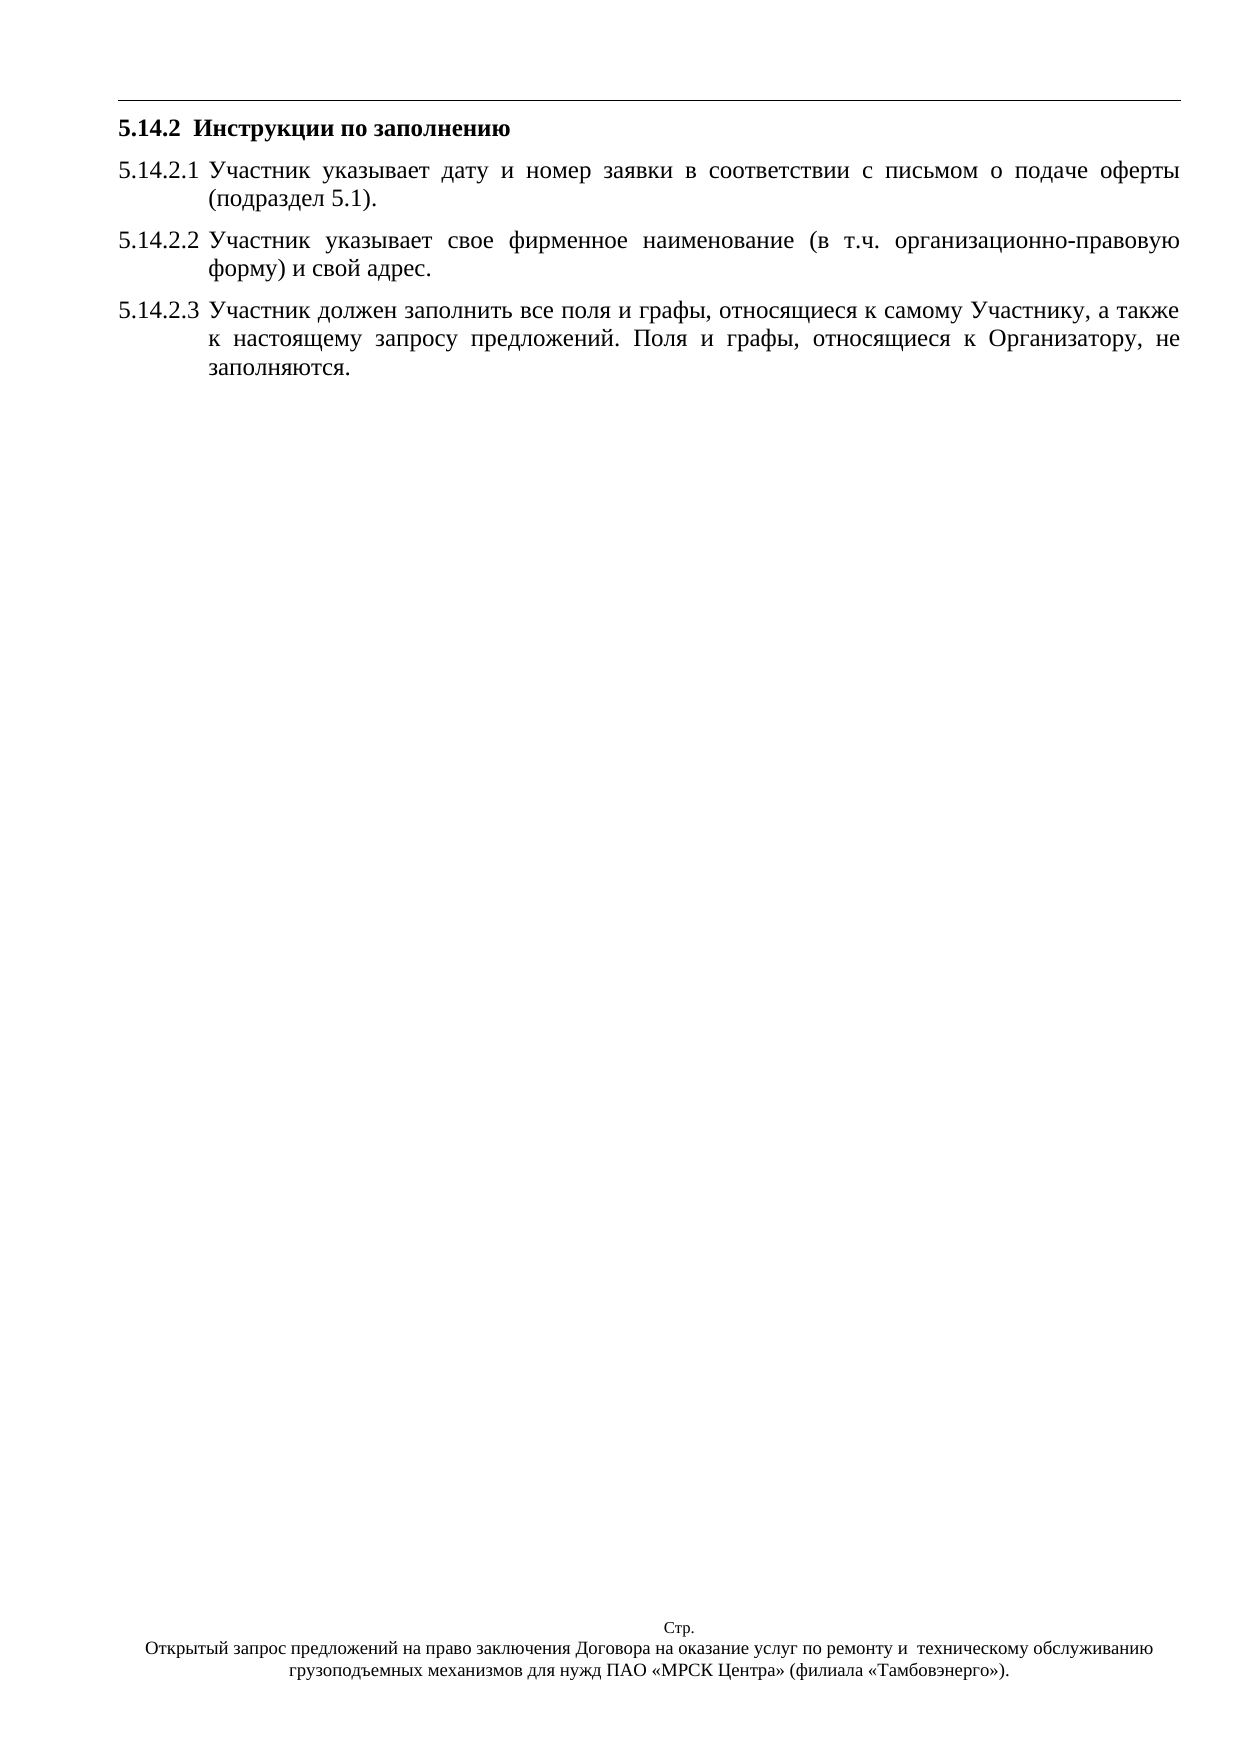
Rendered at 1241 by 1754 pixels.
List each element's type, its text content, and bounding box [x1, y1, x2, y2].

subtitle Инструкции по заполнению [118, 113, 1181, 142]
list Участник указывает дату и номер заявки в соответствии с письмом о подаче оферты (подраздел 5.1). [118, 155, 1181, 212]
list Участник должен заполнить все поля и графы, относящиеся к самому Участнику, а также к настоящему запросу предложений. Поля и графы, относящиеся к Организатору, не заполняются. [118, 295, 1181, 381]
list Участник указывает свое фирменное наименование (в т.ч. организационно-правовую форму) и свой адрес. [118, 225, 1181, 282]
